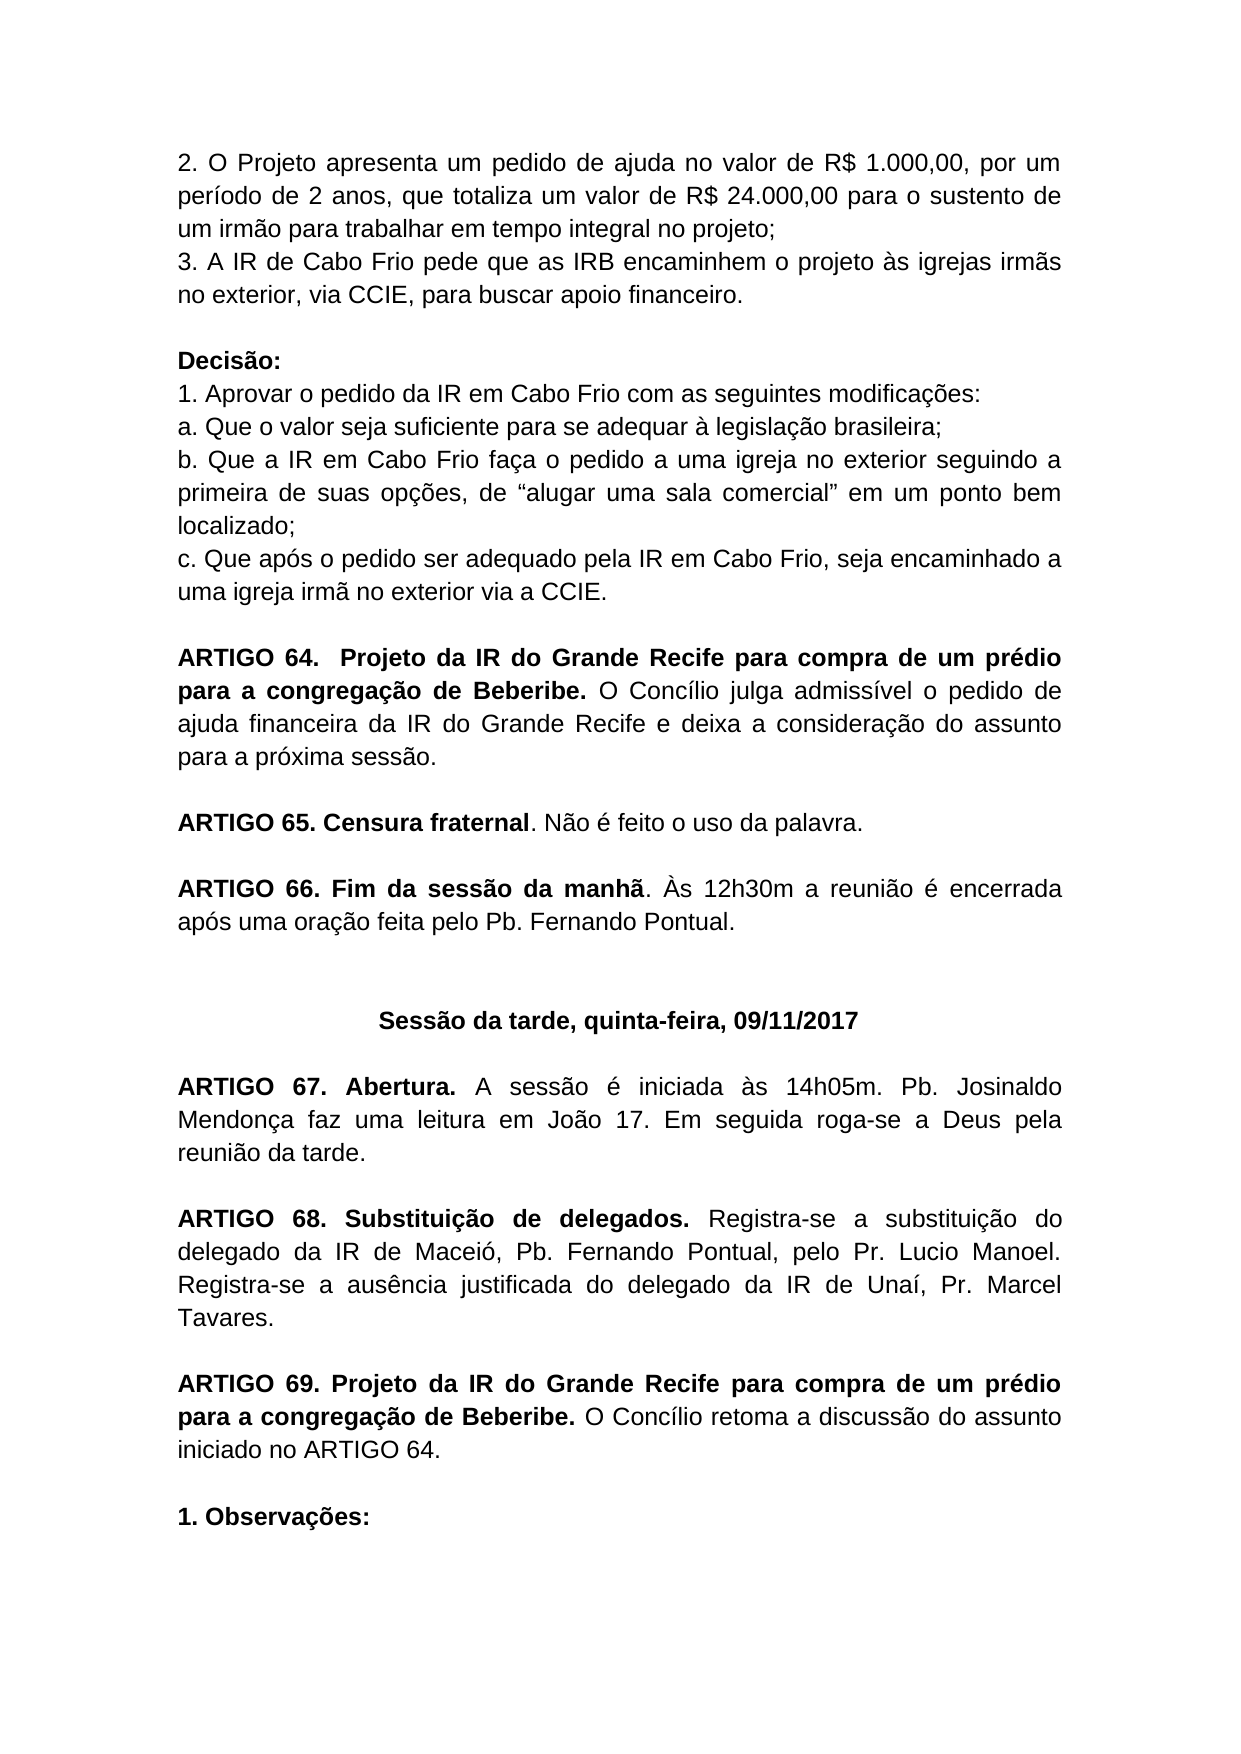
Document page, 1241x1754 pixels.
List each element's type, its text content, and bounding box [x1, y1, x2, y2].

text ARTIGO 69. Projeto da IR do Grande Recife para compra de um prédio para a congregação de Beberibe. O Concílio retoma a discussão do assunto iniciado no ARTIGO 64. [177, 1369, 1063, 1464]
text 3. A IR de Cabo Frio pede que as IRB encaminhem o projeto às igrejas irmãs no exterior, via CCIE, para buscar apoio financeiro. [177, 247, 1063, 308]
text Decisão: [177, 346, 1063, 374]
text 1. Aprovar o pedido da IR em Cabo Frio com as seguintes modificações: [177, 379, 1063, 407]
text ARTIGO 68. Substituição de delegados. Registra-se a substituição do delegado da IR de Maceió, Pb. Fernando Pontual, pelo Pr. Lucio Manoel. Registra-se a ausência justificada do delegado da IR de Unaí, Pr. Marcel Tavares. [177, 1204, 1063, 1332]
text ARTIGO 67. Abertura. A sessão é iniciada às 14h05m. Pb. Josinaldo Mendonça faz uma leitura em João 17. Em seguida roga-se a Deus pela reunião da tarde. [177, 1072, 1063, 1167]
text ARTIGO 65. Censura fraternal. Não é feito o uso da palavra. [177, 808, 1063, 837]
text ARTIGO 64. Projeto da IR do Grande Recife para compra de um prédio para a congregação de Beberibe. O Concílio julga admissível o pedido de ajuda financeira da IR do Grande Recife e deixa a consideração do assunto para a próxima sessão. [177, 643, 1063, 771]
text c. Que após o pedido ser adequado pela IR em Cabo Frio, seja encaminhado a uma igreja irmã no exterior via a CCIE. [177, 544, 1063, 606]
text Sessão da tarde, quinta-feira, 09/11/2017 [177, 1006, 1060, 1035]
text b. Que a IR em Cabo Frio faça o pedido a uma igreja no exterior seguindo a primeira de suas opções, de “alugar uma sala comercial” em um ponto bem localizado; [177, 445, 1063, 539]
text 2. O Projeto apresenta um pedido de ajuda no valor de R$ 1.000,00, por um período de 2 anos, que totaliza um valor de R$ 24.000,00 para o sustento de um irmão para trabalhar em tempo integral no projeto; [177, 148, 1063, 242]
text ARTIGO 66. Fim da sessão da manhã. Às 12h30m a reunião é encerrada após uma oração feita pelo Pb. Fernando Pontual. [177, 874, 1063, 936]
text 1. Observações: [177, 1501, 1063, 1530]
text a. Que o valor seja suficiente para se adequar à legislação brasileira; [177, 412, 1063, 441]
